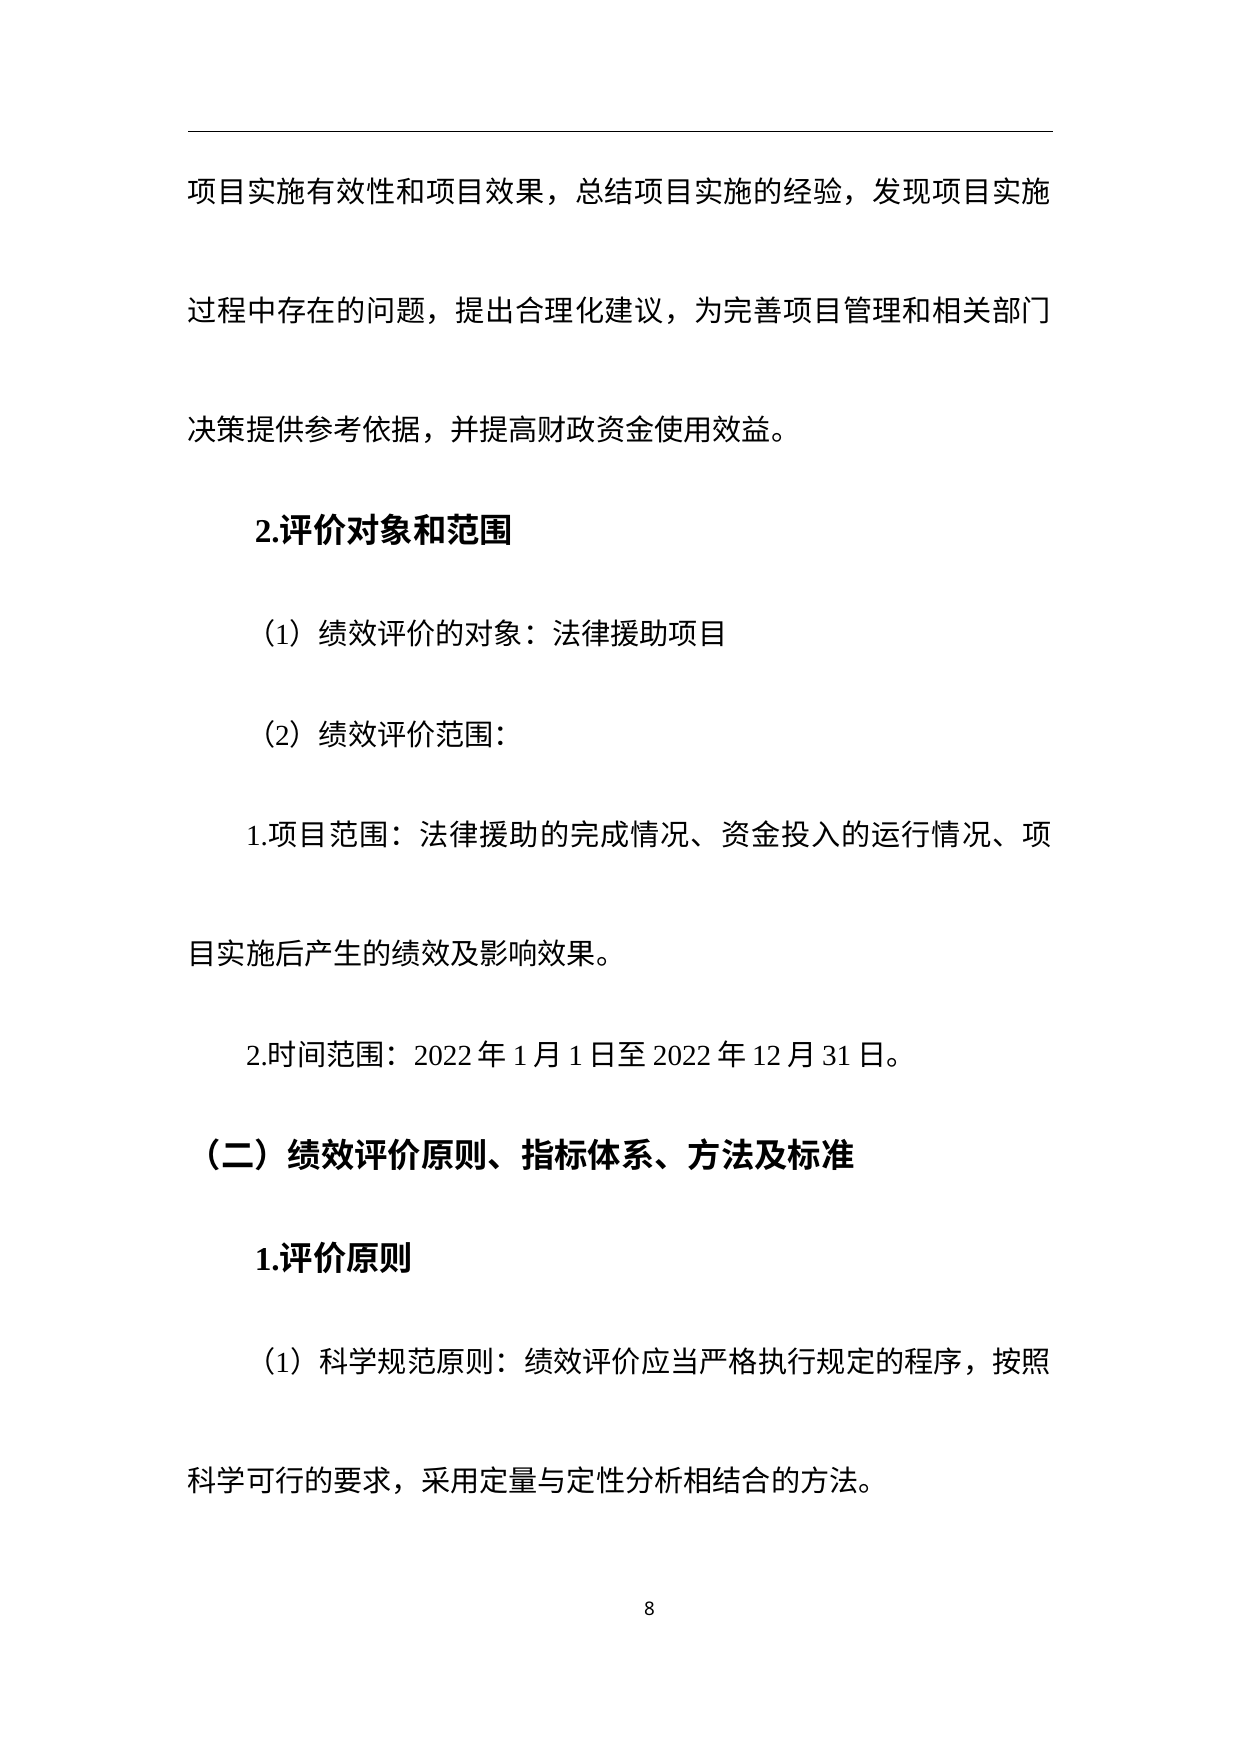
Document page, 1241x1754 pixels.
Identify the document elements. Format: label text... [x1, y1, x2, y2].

text （2）绩效评价范围： [187, 693, 1053, 772]
text 1.项目范围：法律援助的完成情况、资金投入的运行情况、项目实施后产生的绩效及影响效果。 [187, 793, 1053, 992]
subtitle （二）绩效评价原则、指标体系、方法及标准 [187, 1113, 1053, 1193]
subtitle 1.评价原则 [187, 1217, 1053, 1296]
text 2.时间范围：2022年1月1日至2022年12月31日。 [187, 1013, 1053, 1092]
text （1）科学规范原则：绩效评价应当严格执行规定的程序，按照科学可行的要求，采用定量与定性分析相结合的方法。 [187, 1320, 1053, 1518]
text （1）绩效评价的对象：法律援助项目 [187, 592, 1053, 671]
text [187, 150, 1053, 467]
subtitle 2.评价对象和范围 [187, 489, 1053, 568]
